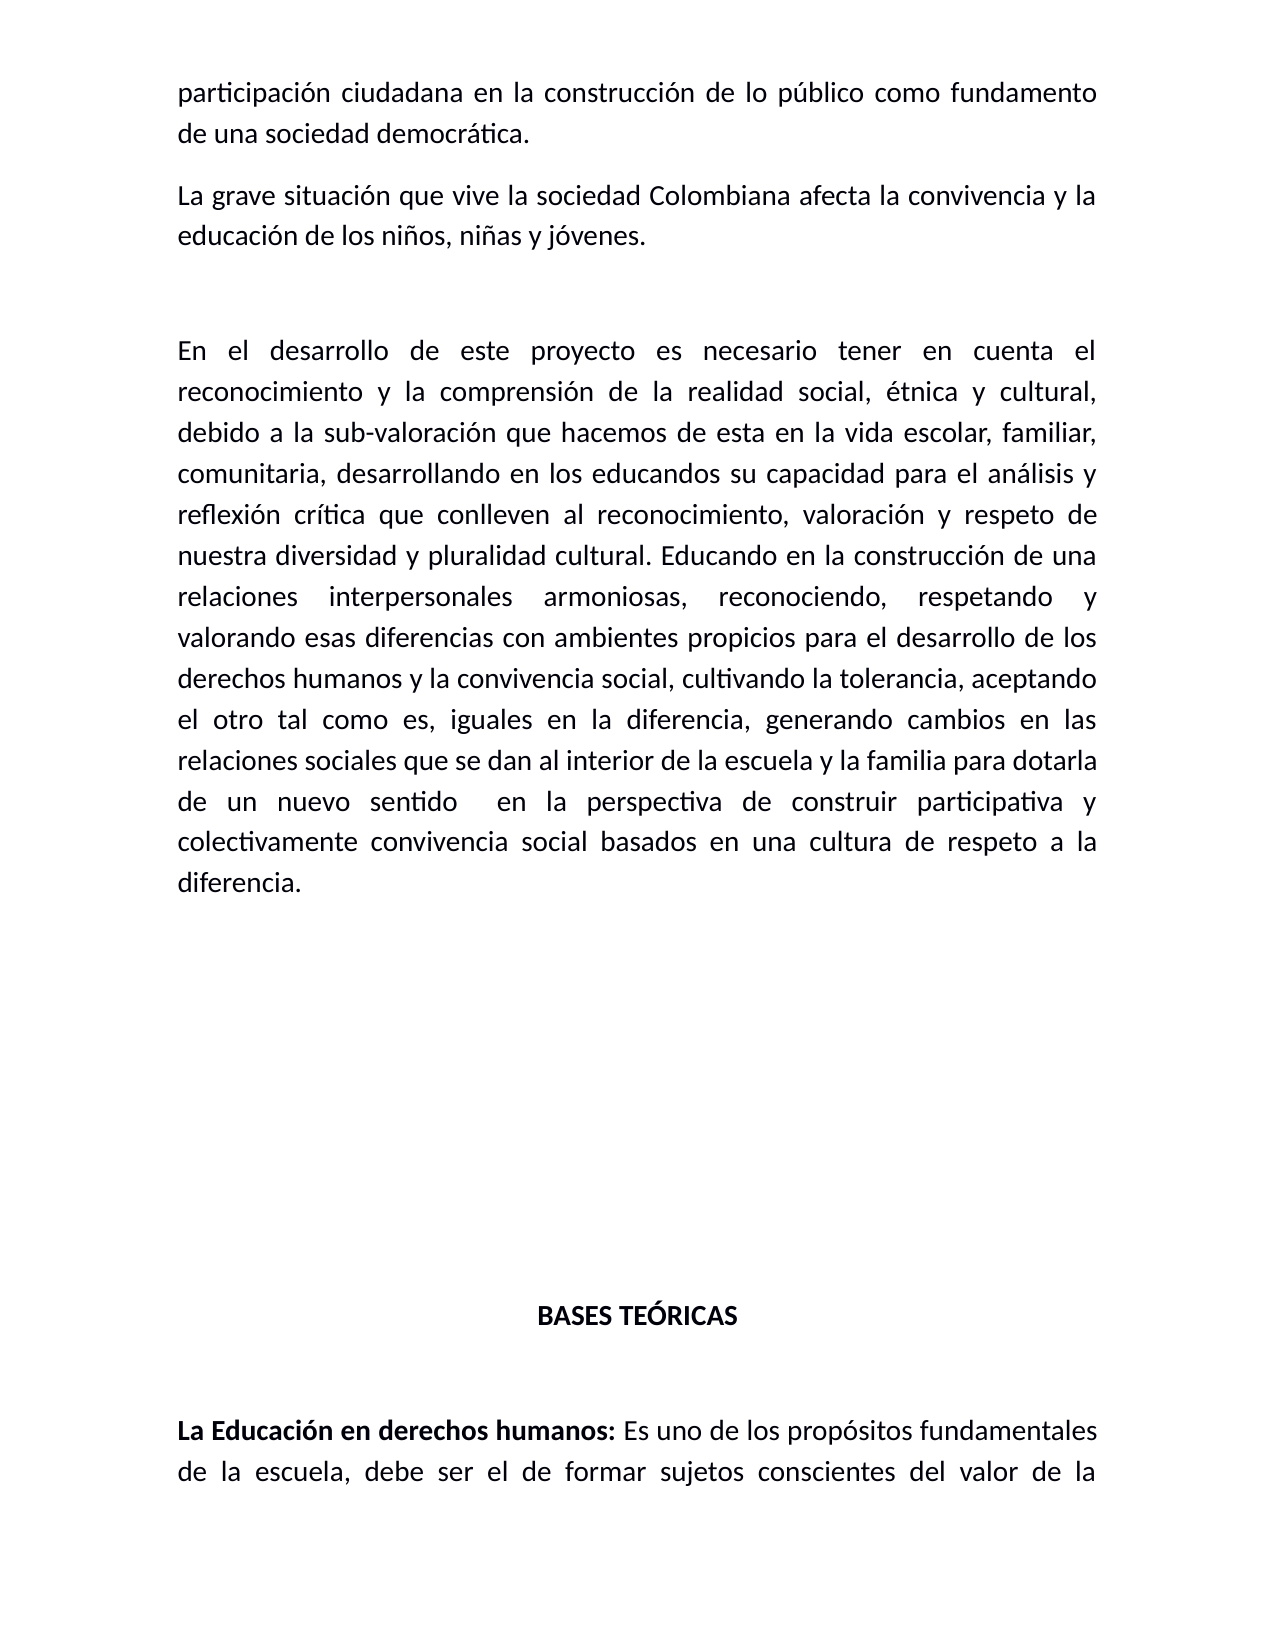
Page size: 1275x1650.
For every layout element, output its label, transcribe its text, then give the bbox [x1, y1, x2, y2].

text BASES TEÓRICAS [177, 1297, 1098, 1333]
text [177, 1412, 1098, 1489]
text La grave situación que vive la sociedad Colombiana afecta la convivencia y la educación de los niños, niñas y jóvenes. [177, 177, 1098, 253]
text En el desarrollo de este proyecto es necesario tener en cuenta el reconocimiento y la comprensión de la realidad social, étnica y cultural, debido a la sub-valoración que hacemos de esta en la vida escolar, familiar, comunitaria, desarrollando en los educandos su capacidad para el análisis y reflexión crítica que conlleven al reconocimiento, valoración y respeto de nuestra diversidad y pluralidad cultural. Educando en la construcción de una relaciones interpersonales armoniosas, reconociendo, respetando y valorando esas diferencias con ambientes propicios para el desarrollo de los derechos humanos y la convivencia social, cultivando la tolerancia, aceptando el otro tal como es, iguales en la diferencia, generando cambios en las relaciones sociales que se dan al interior de la escuela y la familia para dotarla de un nuevo sentido en la perspectiva de construir participativa y colectivamente convivencia social basados en una cultura de respeto a la diferencia. [177, 332, 1098, 900]
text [177, 74, 1098, 150]
